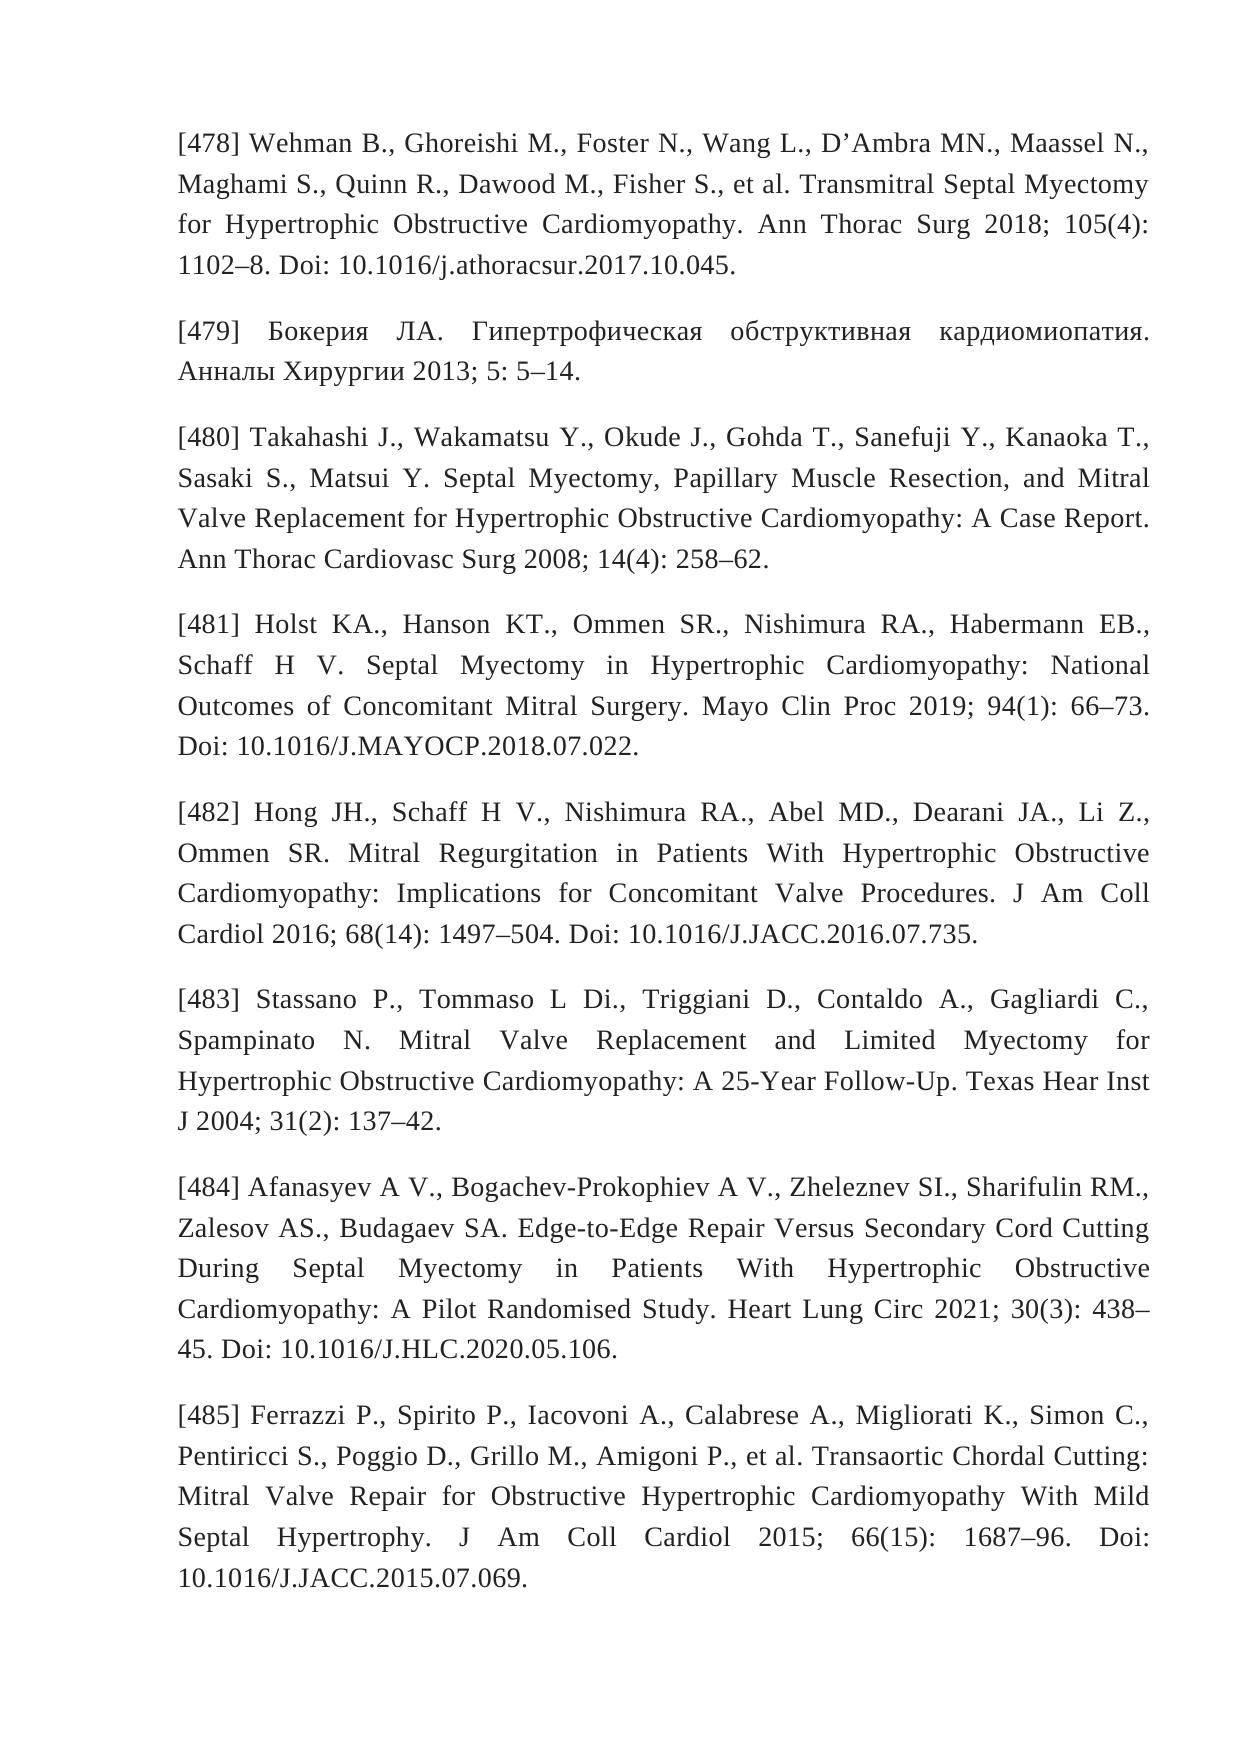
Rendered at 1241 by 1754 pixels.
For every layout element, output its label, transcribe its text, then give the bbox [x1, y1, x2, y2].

text [481] Holst KA., Hanson KT., Ommen SR., Nishimura RA., Habermann EB., Schaff H V. Septal Myectomy in Hypertrophic Cardiomyopathy: National Outcomes of Concomitant Mitral Surgery. Mayo Clin Proc 2019; 94(1): 66–73. Doi: 10.1016/J.MAYOCP.2018.07.022. [177, 599, 1152, 762]
text [479] Бокерия ЛА. Гипертрофическая обструктивная кардиомиопатия. Анналы Хирургии 2013; 5: 5–14. [177, 306, 1152, 387]
text [482] Hong JH., Schaff H V., Nishimura RA., Abel MD., Dearani JA., Li Z., Ommen SR. Mitral Regurgitation in Patients With Hypertrophic Obstructive Cardiomyopathy: Implications for Concomitant Valve Procedures. J Am Coll Cardiol 2016; 68(14): 1497–504. Doi: 10.1016/J.JACC.2016.07.735. [177, 787, 1152, 949]
text [480] Takahashi J., Wakamatsu Y., Okude J., Gohda T., Sanefuji Y., Kanaoka T., Sasaki S., Matsui Y. Septal Myectomy, Papillary Muscle Resection, and Mitral Valve Replacement for Hypertrophic Obstructive Cardiomyopathy: A Case Report. Ann Thorac Cardiovasc Surg 2008; 14(4): 258–62. [177, 412, 1152, 574]
text [478] Wehman B., Ghoreishi M., Foster N., Wang L., D’Ambra MN., Maassel N., Maghami S., Quinn R., Dawood M., Fisher S., et al. Transmitral Septal Myectomy for Hypertrophic Obstructive Cardiomyopathy. Ann Thorac Surg 2018; 105(4): 1102–8. Doi: 10.1016/j.athoracsur.2017.10.045. [177, 118, 1152, 281]
text [484] Afanasyev A V., Bogachev-Prokophiev A V., Zheleznev SI., Sharifulin RM., Zalesov AS., Budagaev SA. Edge-to-Edge Repair Versus Secondary Cord Cutting During Septal Myectomy in Patients With Hypertrophic Obstructive Cardiomyopathy: A Pilot Randomised Study. Heart Lung Circ 2021; 30(3): 438–45. Doi: 10.1016/J.HLC.2020.05.106. [177, 1162, 1152, 1365]
text [485] Ferrazzi P., Spirito P., Iacovoni A., Calabrese A., Migliorati K., Simon C., Pentiricci S., Poggio D., Grillo M., Amigoni P., et al. Transaortic Chordal Cutting: Mitral Valve Repair for Obstructive Hypertrophic Cardiomyopathy With Mild Septal Hypertrophy. J Am Coll Cardiol 2015; 66(15): 1687–96. Doi: 10.1016/J.JACC.2015.07.069. [177, 1390, 1152, 1593]
text [483] Stassano P., Tommaso L Di., Triggiani D., Contaldo A., Gagliardi C., Spampinato N. Mitral Valve Replacement and Limited Myectomy for Hypertrophic Obstructive Cardiomyopathy: A 25-Year Follow-Up. Texas Hear Inst J 2004; 31(2): 137–42. [177, 974, 1152, 1137]
